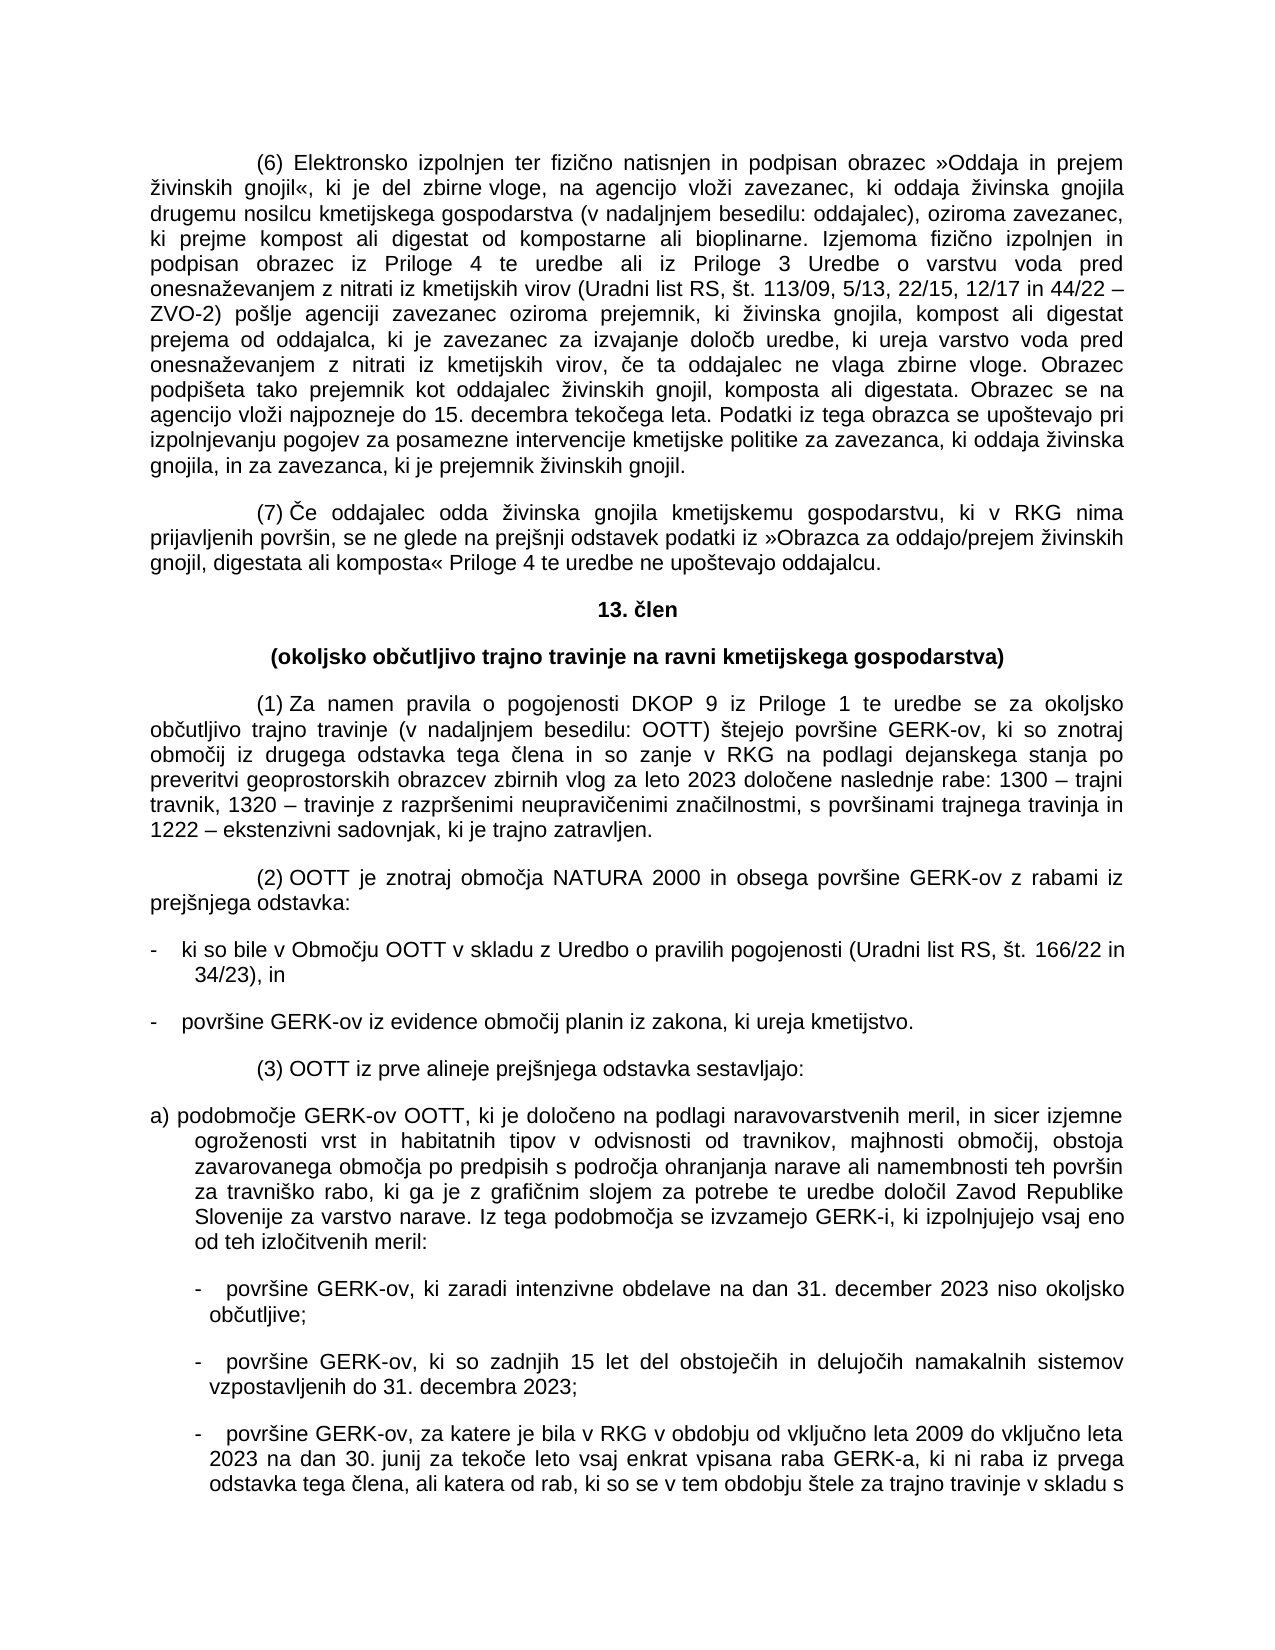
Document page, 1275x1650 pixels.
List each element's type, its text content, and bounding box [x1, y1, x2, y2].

text (okoljsko občutljivo trajno travinje na ravni kmetijskega gospodarstva) [150, 623, 1125, 669]
text a) podobmočje GERK-ov OOTT, ki je določeno na podlagi naravovarstvenih meril, in sicer izjemne ogroženosti vrst in habitatnih tipov v odvisnosti od travnikov, majhnosti območij, obstoja zavarovanega območja po predpisih s področja ohranjanja narave ali namembnosti teh površin za travniško rabo, ki ga je z grafičnim slojem za potrebe te uredbe določil Zavod Republike Slovenije za varstvo narave. Iz tega podobmočja se izvzamejo GERK-i, ki izpolnjujejo vsaj eno od teh izločitvenih meril: [150, 1103, 1125, 1254]
text (2) OOTT je znotraj območja NATURA 2000 in obsega površine GERK-ov z rabami iz prejšnjega odstavka: [150, 864, 1125, 915]
text - površine GERK-ov iz evidence območij planin iz zakona, ki ureja kmetijstvo. [150, 1009, 1125, 1034]
text (6) Elektronsko izpolnjen ter fizično natisnjen in podpisan obrazec »Oddaja in prejem živinskih gnojil«, ki je del zbirne vloge, na agencijo vloži zavezanec, ki oddaja živinska gnojila drugemu nosilcu kmetijskega gospodarstva (v nadaljnjem besedilu: oddajalec), oziroma zavezanec, ki prejme kompost ali digestat od kompostarne ali bioplinarne. Izjemoma fizično izpolnjen in podpisan obrazec iz Priloge 4 te uredbe ali iz Priloge 3 Uredbe o varstvu voda pred onesnaževanjem z nitrati iz kmetijskih virov (Uradni list RS, št. 113/09, 5/13, 22/15, 12/17 in 44/22 – ZVO-2) pošlje agenciji zavezanec oziroma prejemnik, ki živinska gnojila, kompost ali digestat prejema od oddajalca, ki je zavezanec za izvajanje določb uredbe, ki ureja varstvo voda pred onesnaževanjem z nitrati iz kmetijskih virov, če ta oddajalec ne vlaga zbirne vloge. Obrazec podpišeta tako prejemnik kot oddajalec živinskih gnojil, komposta ali digestata. Obrazec se na agencijo vloži najpozneje do 15. decembra tekočega leta. Podatki iz tega obrazca se upoštevajo pri izpolnjevanju pogojev za posamezne intervencije kmetijske politike za zavezanca, ki oddaja živinska gnojila, in za zavezanca, ki je prejemnik živinskih gnojil. [150, 150, 1125, 478]
text (7) Če oddajalec odda živinska gnojila kmetijskemu gospodarstvu, ki v RKG nima prijavljenih površin, se ne glede na prejšnji odstavek podatki iz »Obrazca za oddajo/prejem živinskih gnojil, digestata ali komposta« Priloge 4 te uredbe ne upoštevajo oddajalcu. [150, 499, 1125, 575]
text - površine GERK-ov, ki so zadnjih 15 let del obstoječih in delujočih namakalnih sistemov vzpostavljenih do 31. decembra 2023; [194, 1348, 1125, 1399]
text (3) OOTT iz prve alineje prejšnjega odstavka sestavljajo: [150, 1056, 1125, 1081]
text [194, 1421, 1125, 1496]
text (1) Za namen pravila o pogojenosti DKOP 9 iz Priloge 1 te uredbe se za okoljsko občutljivo trajno travinje (v nadaljnjem besedilu: OOTT) štejejo površine GERK-ov, ki so znotraj območij iz drugega odstavka tega člena in so zanje v RKG na podlagi dejanskega stanja po preveritvi geoprostorskih obrazcev zbirnih vlog za leto 2023 določene naslednje rabe: 1300 – trajni travnik, 1320 – travinje z razpršenimi neupravičenimi značilnostmi, s površinami trajnega travinja in 1222 – ekstenzivni sadovnjak, ki je trajno zatravljen. [150, 691, 1125, 842]
text - površine GERK-ov, ki zaradi intenzivne obdelave na dan 31. december 2023 niso okoljsko občutljive; [194, 1276, 1125, 1327]
text 13. člen [150, 576, 1125, 622]
text - ki so bile v Območju OOTT v skladu z Uredbo o pravilih pogojenosti (Uradni list RS, št. 166/22 in 34/23), in [150, 937, 1125, 987]
